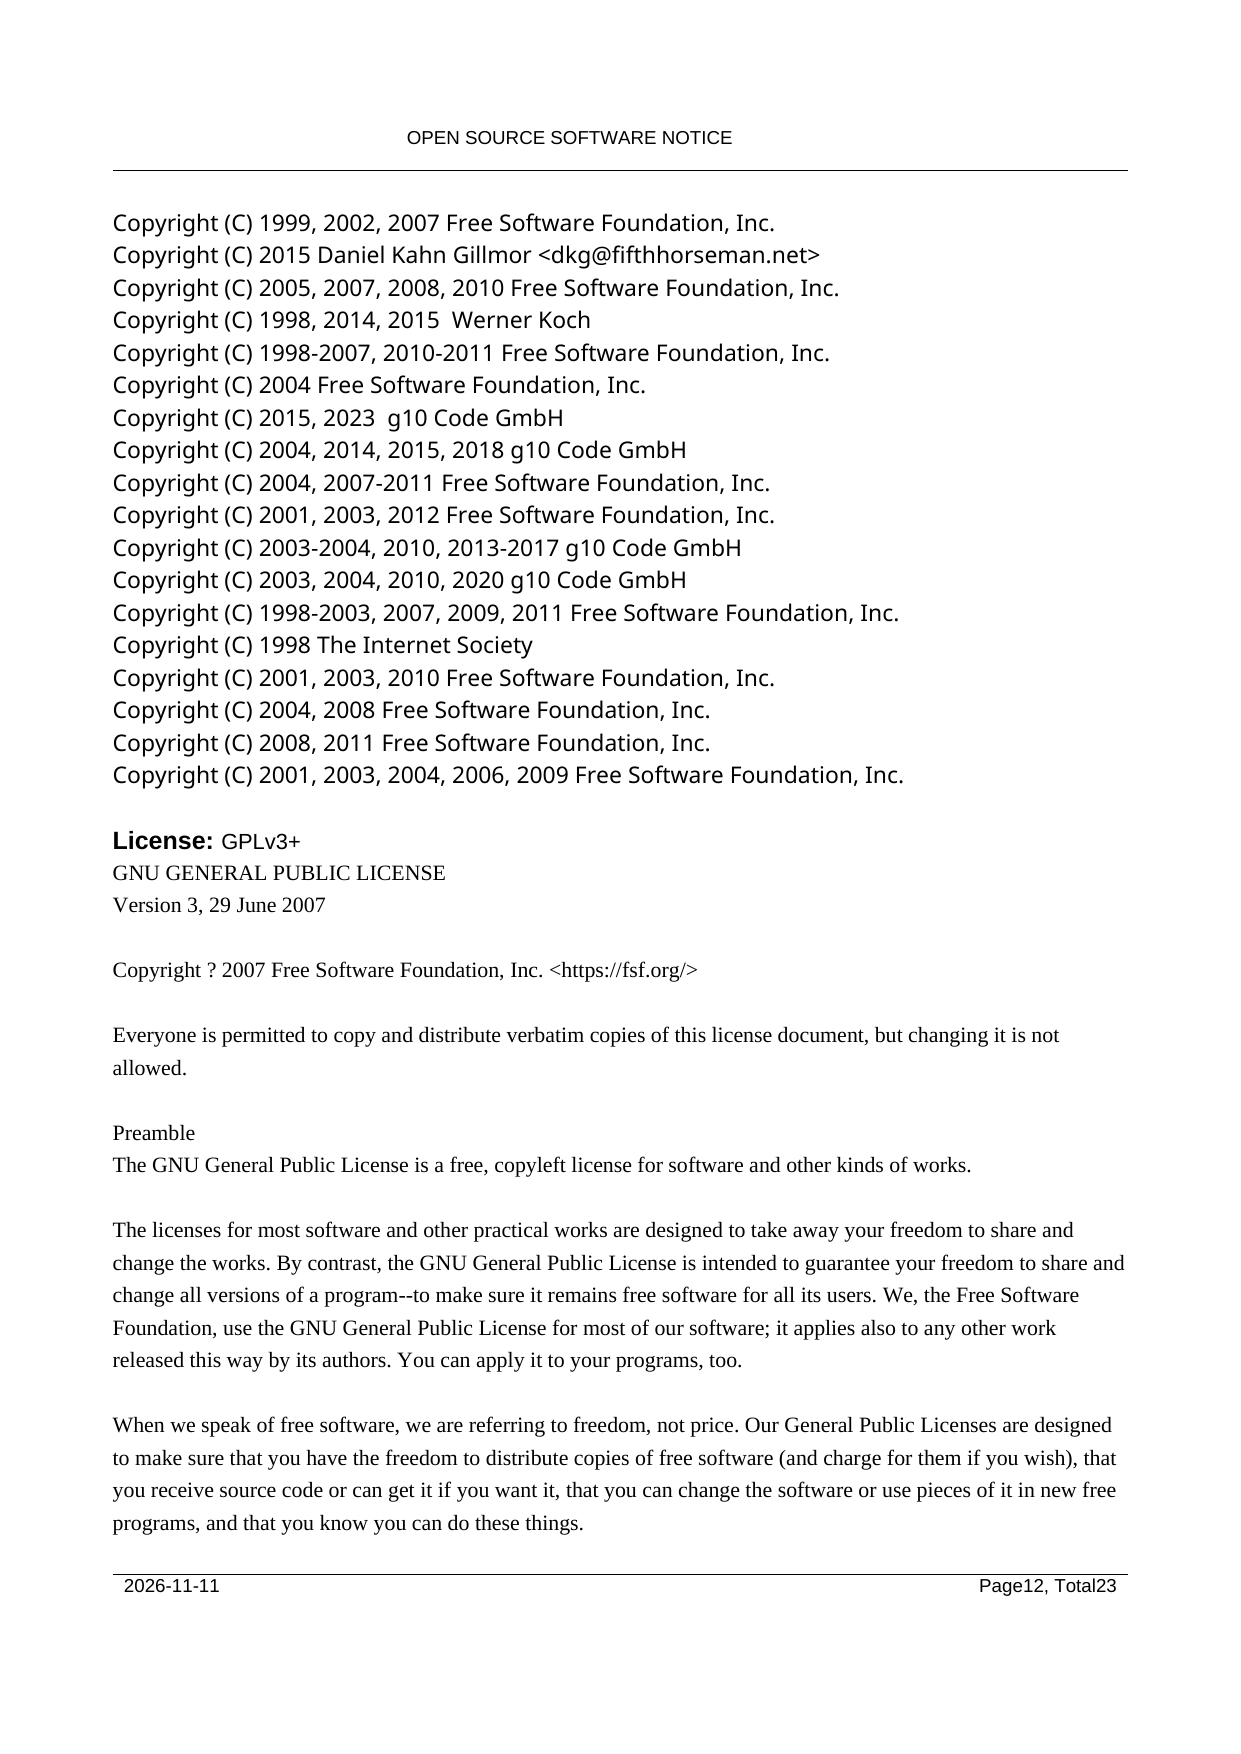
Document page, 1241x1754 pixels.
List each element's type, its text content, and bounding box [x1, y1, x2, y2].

text License: GPLv3+ [112, 824, 1128, 856]
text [112, 856, 1128, 1539]
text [112, 206, 1128, 824]
